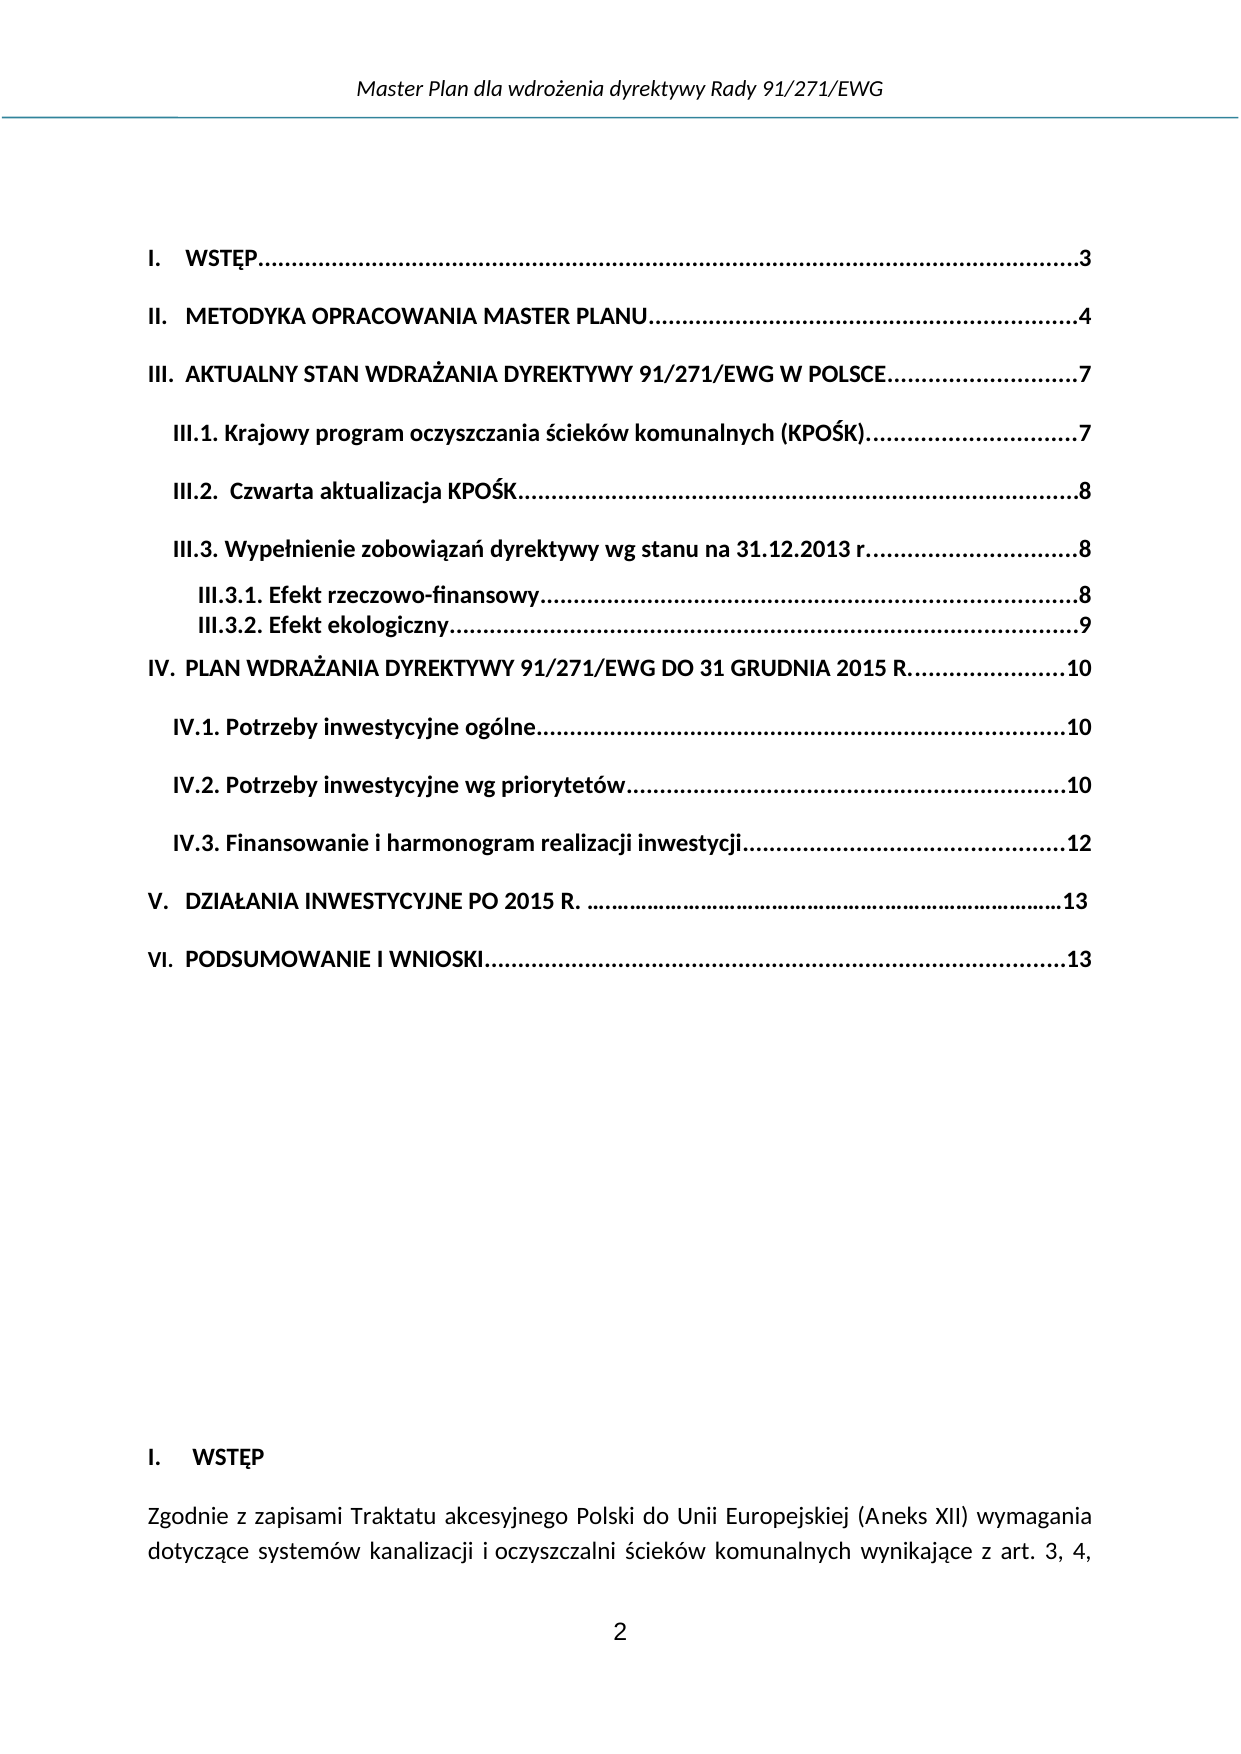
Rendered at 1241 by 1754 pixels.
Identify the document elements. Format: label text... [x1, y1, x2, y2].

text II. METODYKA OPRACOWANIA MASTER PLANU 4 [148, 300, 1092, 331]
text III.3. Wypełnienie zobowiązań dyrektywy wg stanu na 31.12.2013 r. 8 [173, 533, 1092, 564]
text III.2. Czwarta aktualizacja KPOŚK 8 [173, 475, 1092, 505]
text III.1. Krajowy program oczyszczania ścieków komunalnych (KPOŚK). 7 [173, 417, 1092, 447]
text V. DZIAŁANIA INWESTYCYJNE PO 2015 R. ….……………………………………….…………………………13 [148, 885, 1092, 916]
subtitle WSTĘP [148, 1442, 1092, 1472]
text IV.2. Potrzeby inwestycyjne wg priorytetów 10 [173, 769, 1092, 799]
text VI. Podsumowanie i wnioski 13 [148, 943, 1092, 974]
text III.3.2. Efekt ekologiczny 9 [198, 609, 1092, 640]
text III.3.1. Efekt rzeczowo-finansowy 8 [198, 579, 1092, 609]
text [148, 1500, 1092, 1565]
text I. WSTĘP 3 [148, 242, 1092, 272]
text III. AKTUALNY STAN WDRAŻANIA DYREKTYWY 91/271/EWG W POLSCE 7 [148, 358, 1092, 389]
text IV.3. Finansowanie i harmonogram realizacji inwestycji 12 [173, 827, 1092, 858]
text IV.1. Potrzeby inwestycyjne ogólne 10 [173, 711, 1092, 741]
text IV. PLAN WDRAŻANIa DYREKTYWY 91/271/EWG do 31 grudnia 2015 R. 10 [148, 652, 1092, 683]
